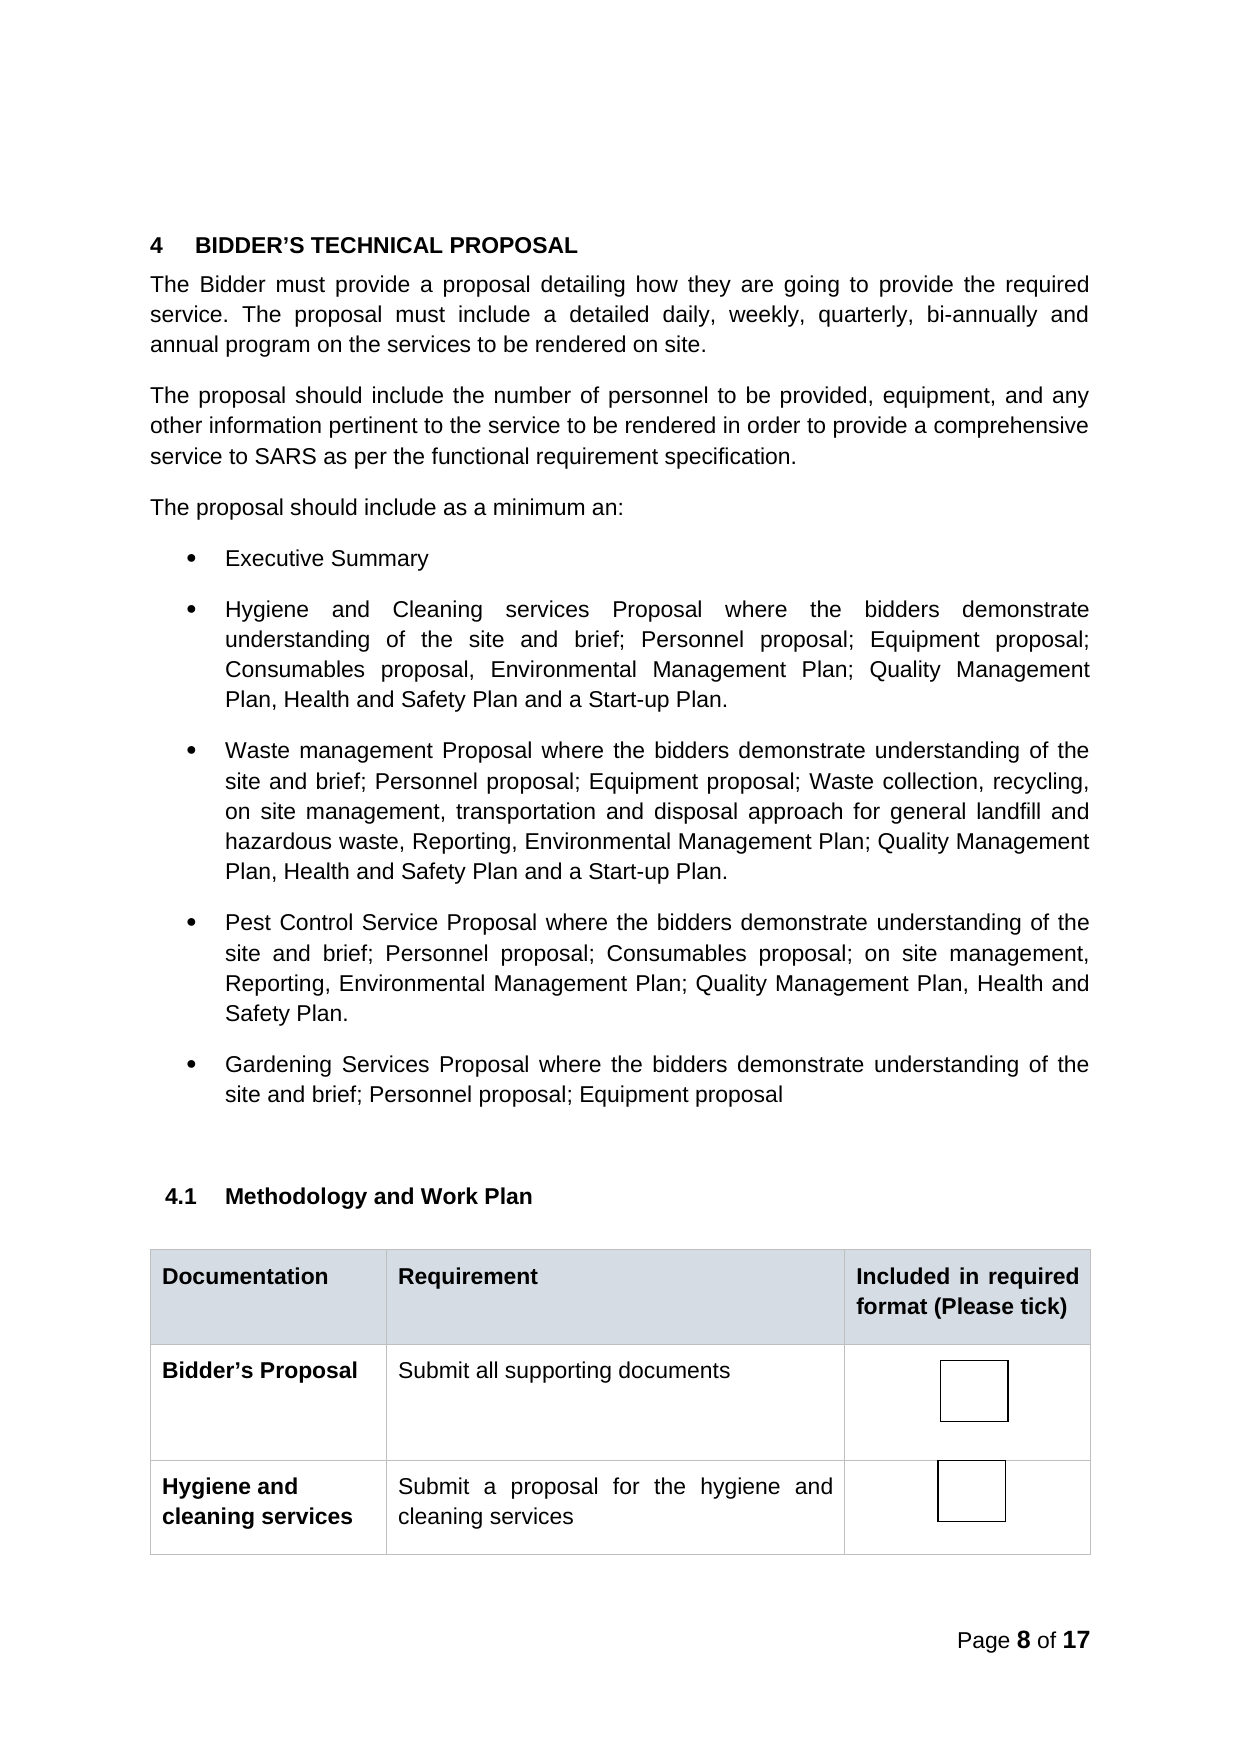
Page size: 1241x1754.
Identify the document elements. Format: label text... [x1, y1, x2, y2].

list Gardening Services Proposal where the bidders demonstrate understanding of the site and brief; Personnel proposal; Equipment proposal [187, 1051, 1090, 1107]
table_cell Submit all supporting documents [387, 1345, 844, 1459]
list Pest Control Service Proposal where the bidders demonstrate understanding of the site and brief; Personnel proposal; Consumables proposal; on site management, Reporting, Environmental Management Plan; Quality Management Plan, Health and Safety Plan. [187, 909, 1090, 1026]
text The proposal should include as a minimum an: [150, 494, 1090, 520]
list Waste management Proposal where the bidders demonstrate understanding of the site and brief; Personnel proposal; Equipment proposal; Waste collection, recycling, on site management, transportation and disposal approach for general landfill and hazardous waste, Reporting, Environmental Management Plan; Quality Management Plan, Health and Safety Plan and a Start-up Plan. [187, 737, 1090, 884]
list Executive Summary [187, 545, 1090, 571]
text The proposal should include the number of personnel to be provided, equipment, and any other information pertinent to the service to be rendered in order to provide a comprehensive service to SARS as per the functional requirement specification. [150, 382, 1090, 469]
subtitle Methodology and Work Plan [165, 1183, 1090, 1209]
table_cell Submit a proposal for the hygiene and cleaning services [387, 1461, 844, 1554]
subtitle BIDDER’S TECHNICAL PROPOSAL [150, 232, 1090, 258]
table_cell [845, 1345, 1090, 1459]
table_header Requirement [387, 1250, 844, 1344]
table_cell Hygiene and cleaning services [151, 1461, 386, 1554]
table_cell Bidder’s Proposal [151, 1345, 386, 1459]
table_header Documentation [151, 1250, 386, 1344]
text The Bidder must provide a proposal detailing how they are going to provide the required service. The proposal must include a detailed daily, weekly, quarterly, bi-annually and annual program on the services to be rendered on site. [150, 271, 1090, 357]
list Hygiene and Cleaning services Proposal where the bidders demonstrate understanding of the site and brief; Personnel proposal; Equipment proposal; Consumables proposal, Environmental Management Plan; Quality Management Plan, Health and Safety Plan and a Start-up Plan. [187, 596, 1090, 713]
table_header Included in required format (Please tick) [845, 1250, 1090, 1344]
table_cell [845, 1461, 1090, 1554]
